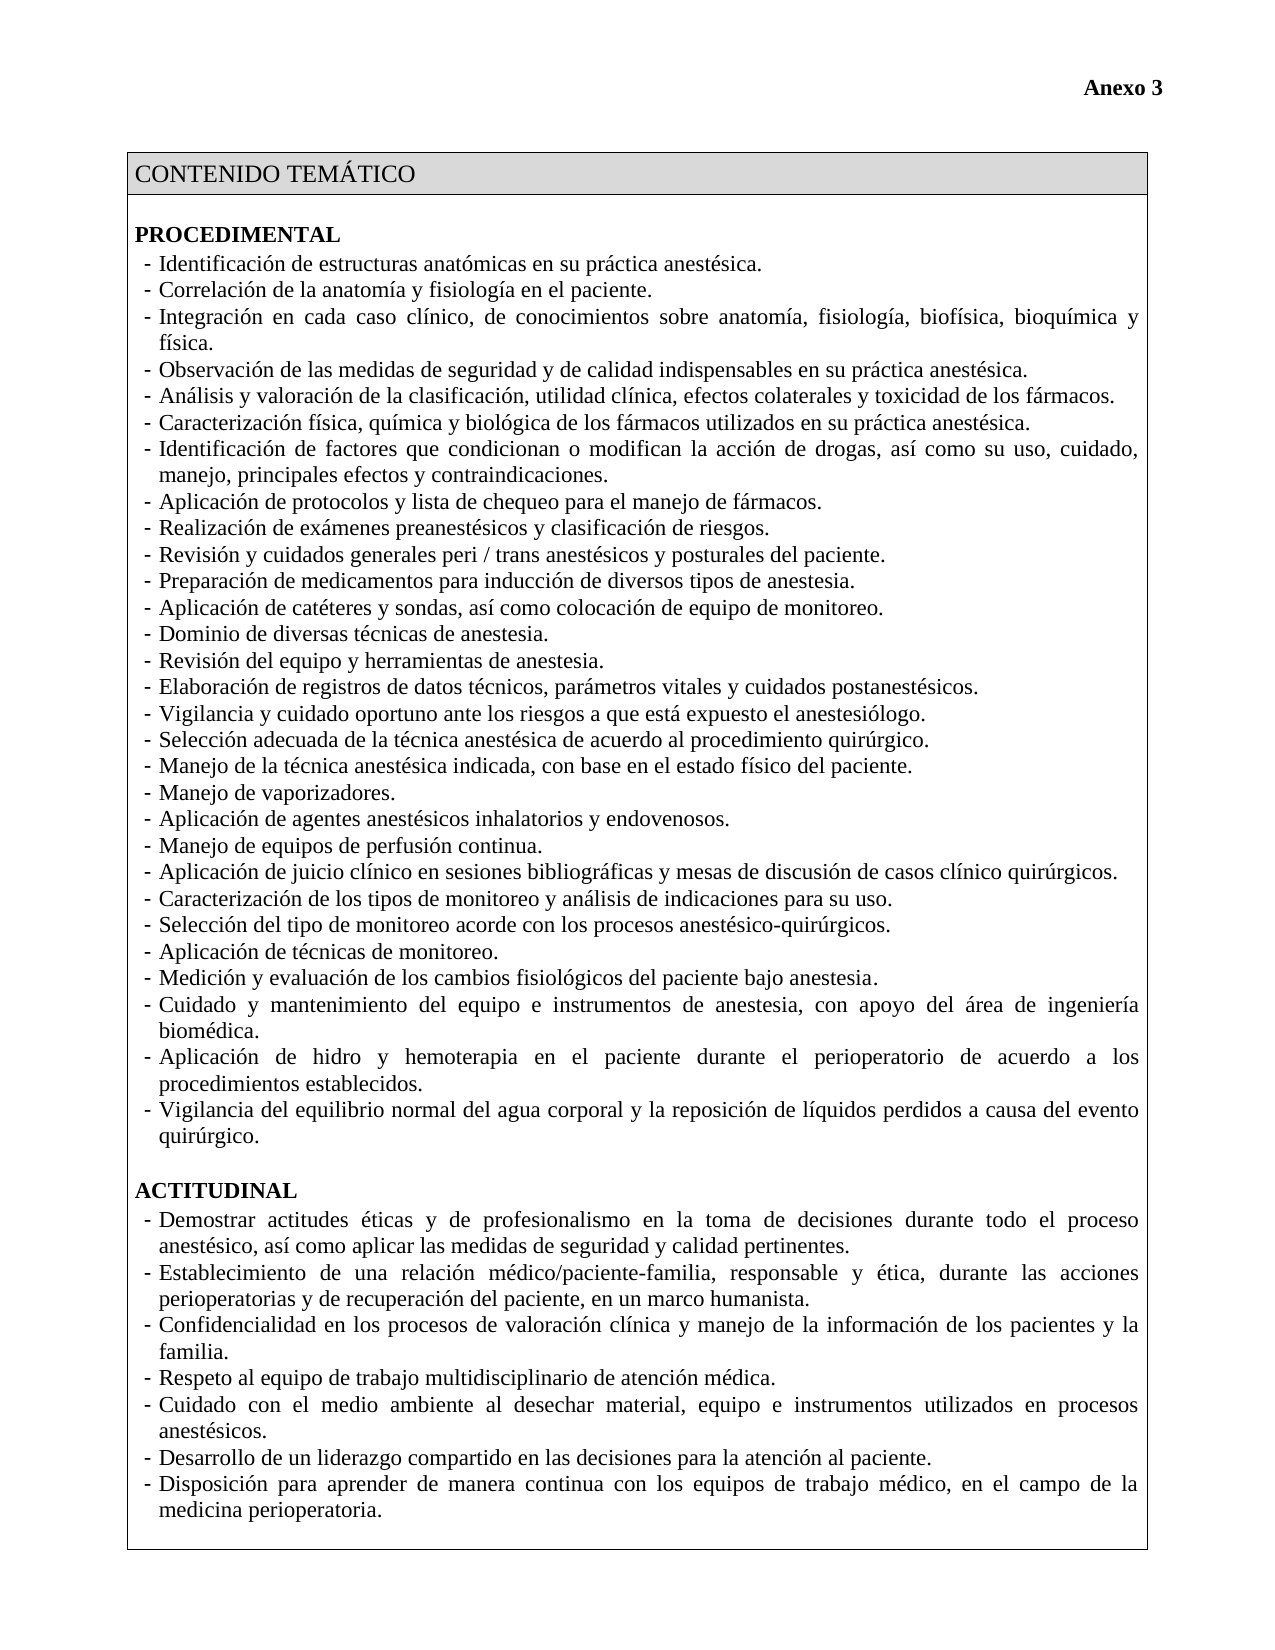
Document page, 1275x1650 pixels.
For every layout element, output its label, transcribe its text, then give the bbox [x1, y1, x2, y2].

table_cell PROCEDIMENTAL Identificación de estructuras anatómicas en su práctica anestésica. Correlación de la anatomía y fisiología en el paciente. Integración en cada caso clínico, de conocimientos sobre anatomía, fisiología, biofísica, bioquímica y física. Observación de las medidas de seguridad y de calidad indispensables en su práctica anestésica. Análisis y valoración de la clasificación, utilidad clínica, efectos colaterales y toxicidad de los fármacos. Caracterización física, química y biológica de los fármacos utilizados en su práctica anestésica. Identificación de factores que condicionan o modifican la acción de drogas, así como su uso, cuidado, manejo, principales efectos y contraindicaciones. Aplicación de protocolos y lista de chequeo para el manejo de fármacos. Realización de exámenes preanestésicos y clasificación de riesgos. Revisión y cuidados generales peri / trans anestésicos y posturales del paciente. Preparación de medicamentos para inducción de diversos tipos de anestesia. Aplicación de catéteres y sondas, así como colocación de equipo de monitoreo. Dominio de diversas técnicas de anestesia. Revisión del equipo y herramientas de anestesia. Elaboración de registros de datos técnicos, parámetros vitales y cuidados postanestésicos. Vigilancia y cuidado oportuno ante los riesgos a que está expuesto el anestesiólogo. Selección adecuada de la técnica anestésica de acuerdo al procedimiento quirúrgico. Manejo de la técnica anestésica indicada, con base en el estado físico del paciente. Manejo de vaporizadores. Aplicación de agentes anestésicos inhalatorios y endovenosos. Manejo de equipos de perfusión continua. Aplicación de juicio clínico en sesiones bibliográficas y mesas de discusión de casos clínico quirúrgicos. Caracterización de los tipos de monitoreo y análisis de indicaciones para su uso. Selección del tipo de monitoreo acorde con los procesos anestésico-quirúrgicos. Aplicación de técnicas de monitoreo. Medición y evaluación de los cambios fisiológicos del paciente bajo anestesia. Cuidado y mantenimiento del equipo e instrumentos de anestesia, con apoyo del área de ingeniería biomédica. Aplicación de hidro y hemoterapia en el paciente durante el perioperatorio de acuerdo a los procedimientos establecidos. Vigilancia del equilibrio normal del agua corporal y la reposición de líquidos perdidos a causa del evento quirúrgico. ACTITUDINAL Demostrar actitudes éticas y de profesionalismo en la toma de decisiones durante todo el proceso anestésico, así como aplicar las medidas de seguridad y calidad pertinentes. Establecimiento de una relación médico/paciente-familia, responsable y ética, durante las acciones perioperatorias y de recuperación del paciente, en un marco humanista. Confidencialidad en los procesos de valoración clínica y manejo de la información de los pacientes y la familia. Respeto al equipo de trabajo multidisciplinario de atención médica. Cuidado con el medio ambiente al desechar material, equipo e instrumentos utilizados en procesos anestésicos. Desarrollo de un liderazgo compartido en las decisiones para la atención al paciente. Disposición para aprender de manera continua con los equipos de trabajo médico, en el campo de la medicina perioperatoria. [128, 195, 1147, 1549]
table_header CONTENIDO TEMÁTICO [128, 153, 1147, 194]
